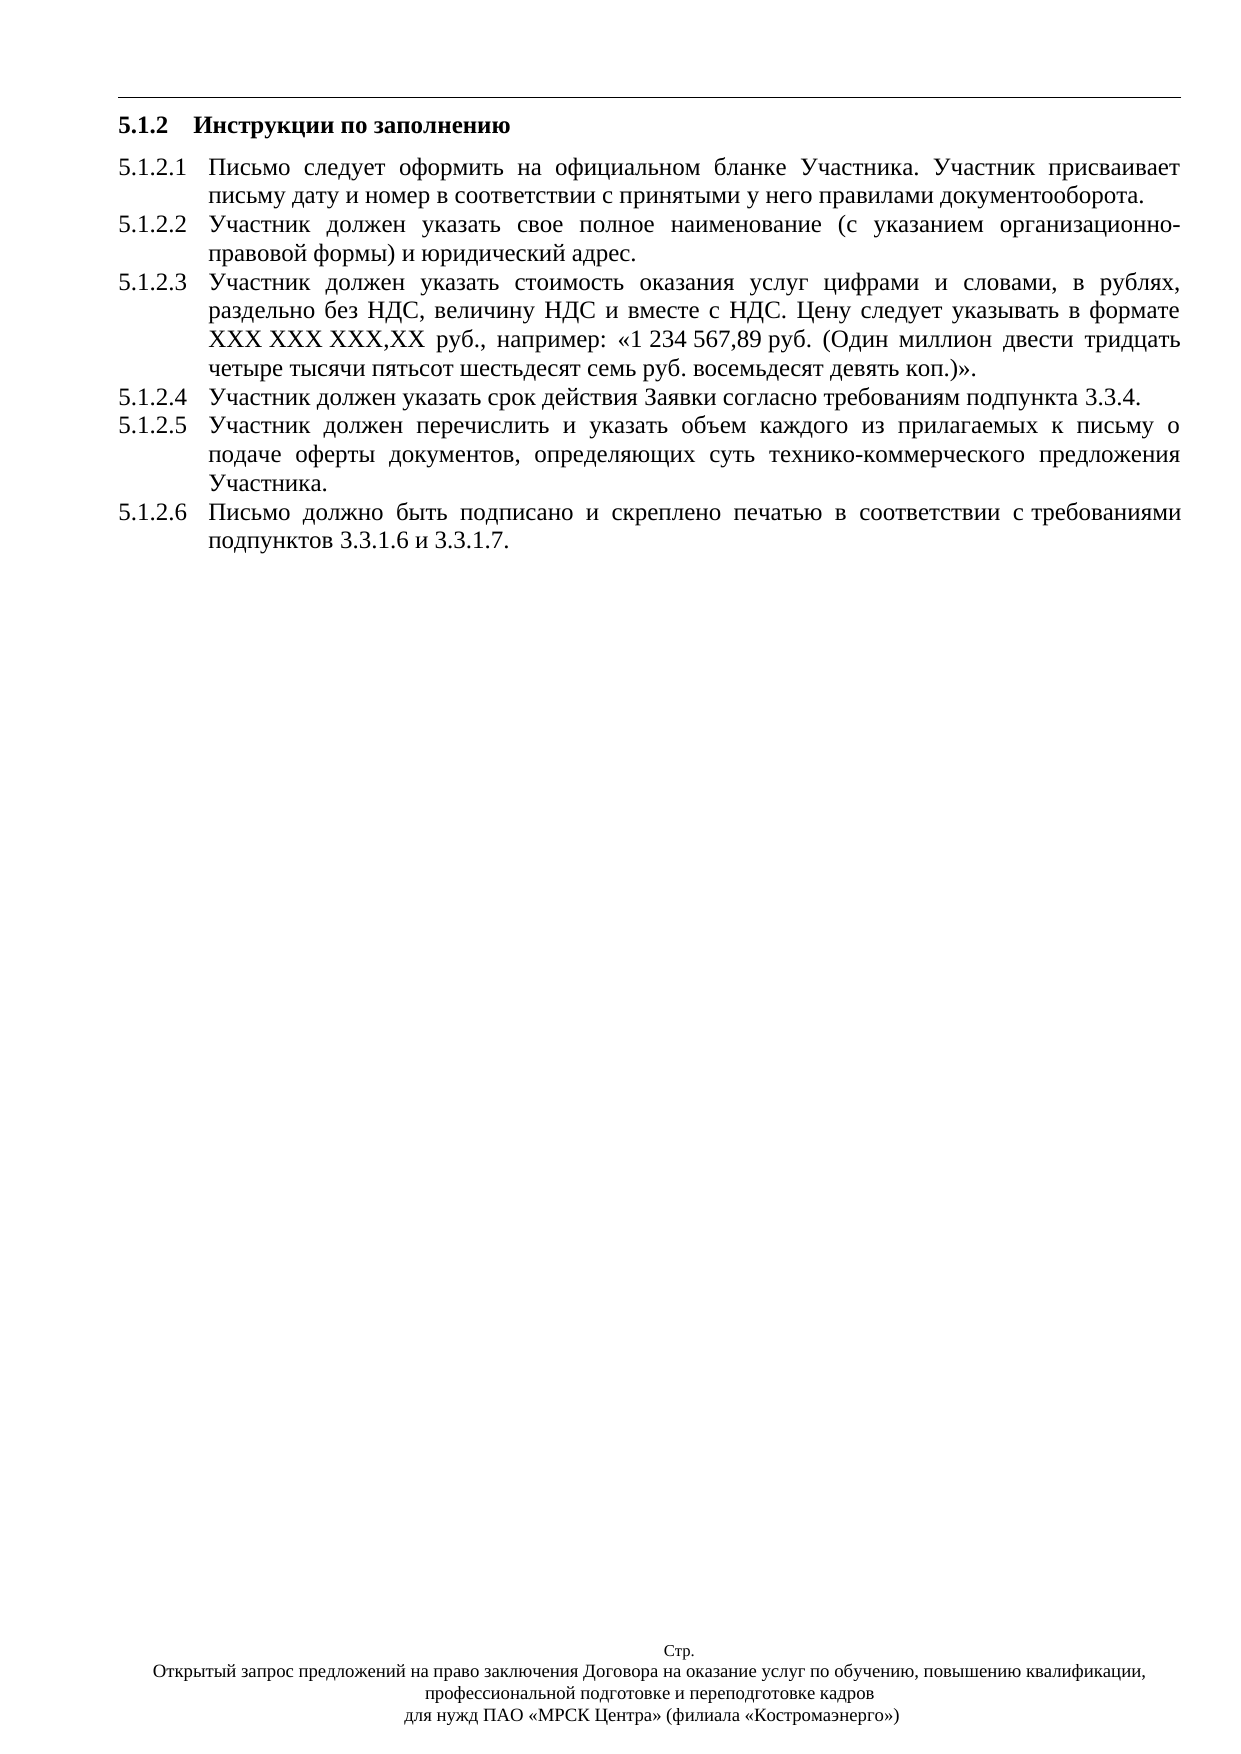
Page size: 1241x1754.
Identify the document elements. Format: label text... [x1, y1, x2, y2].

list Участник должен указать срок действия Заявки согласно требованиям подпункта 3.3.4. [118, 382, 1181, 411]
list Письмо следует оформить на официальном бланке Участника. Участник присваивает письму дату и номер в соответствии с принятыми у него правилами документооборота. [118, 152, 1181, 209]
list Участник должен указать свое полное наименование (с указанием организационно-правовой формы) и юридический адрес. [118, 209, 1181, 267]
list Письмо должно быть подписано и скреплено печатью в соответствии с требованиями подпунктов 3.3.1.6 и 3.3.1.7. [118, 497, 1181, 554]
subtitle Инструкции по заполнению [118, 111, 1181, 139]
list Участник должен указать стоимость оказания услуг цифрами и словами, в рублях, раздельно без НДС, величину НДС и вместе с НДС. Цену следует указывать в формате ХХХ ХХХ ХХХ,ХХ руб., например: «1 234 567,89 руб. (Один миллион двести тридцать четыре тысячи пятьсот шестьдесят семь руб. восемьдесят девять коп.)». [118, 267, 1181, 382]
list Участник должен перечислить и указать объем каждого из прилагаемых к письму о подаче оферты документов, определяющих суть технико-коммерческого предложения Участника. [118, 411, 1181, 497]
